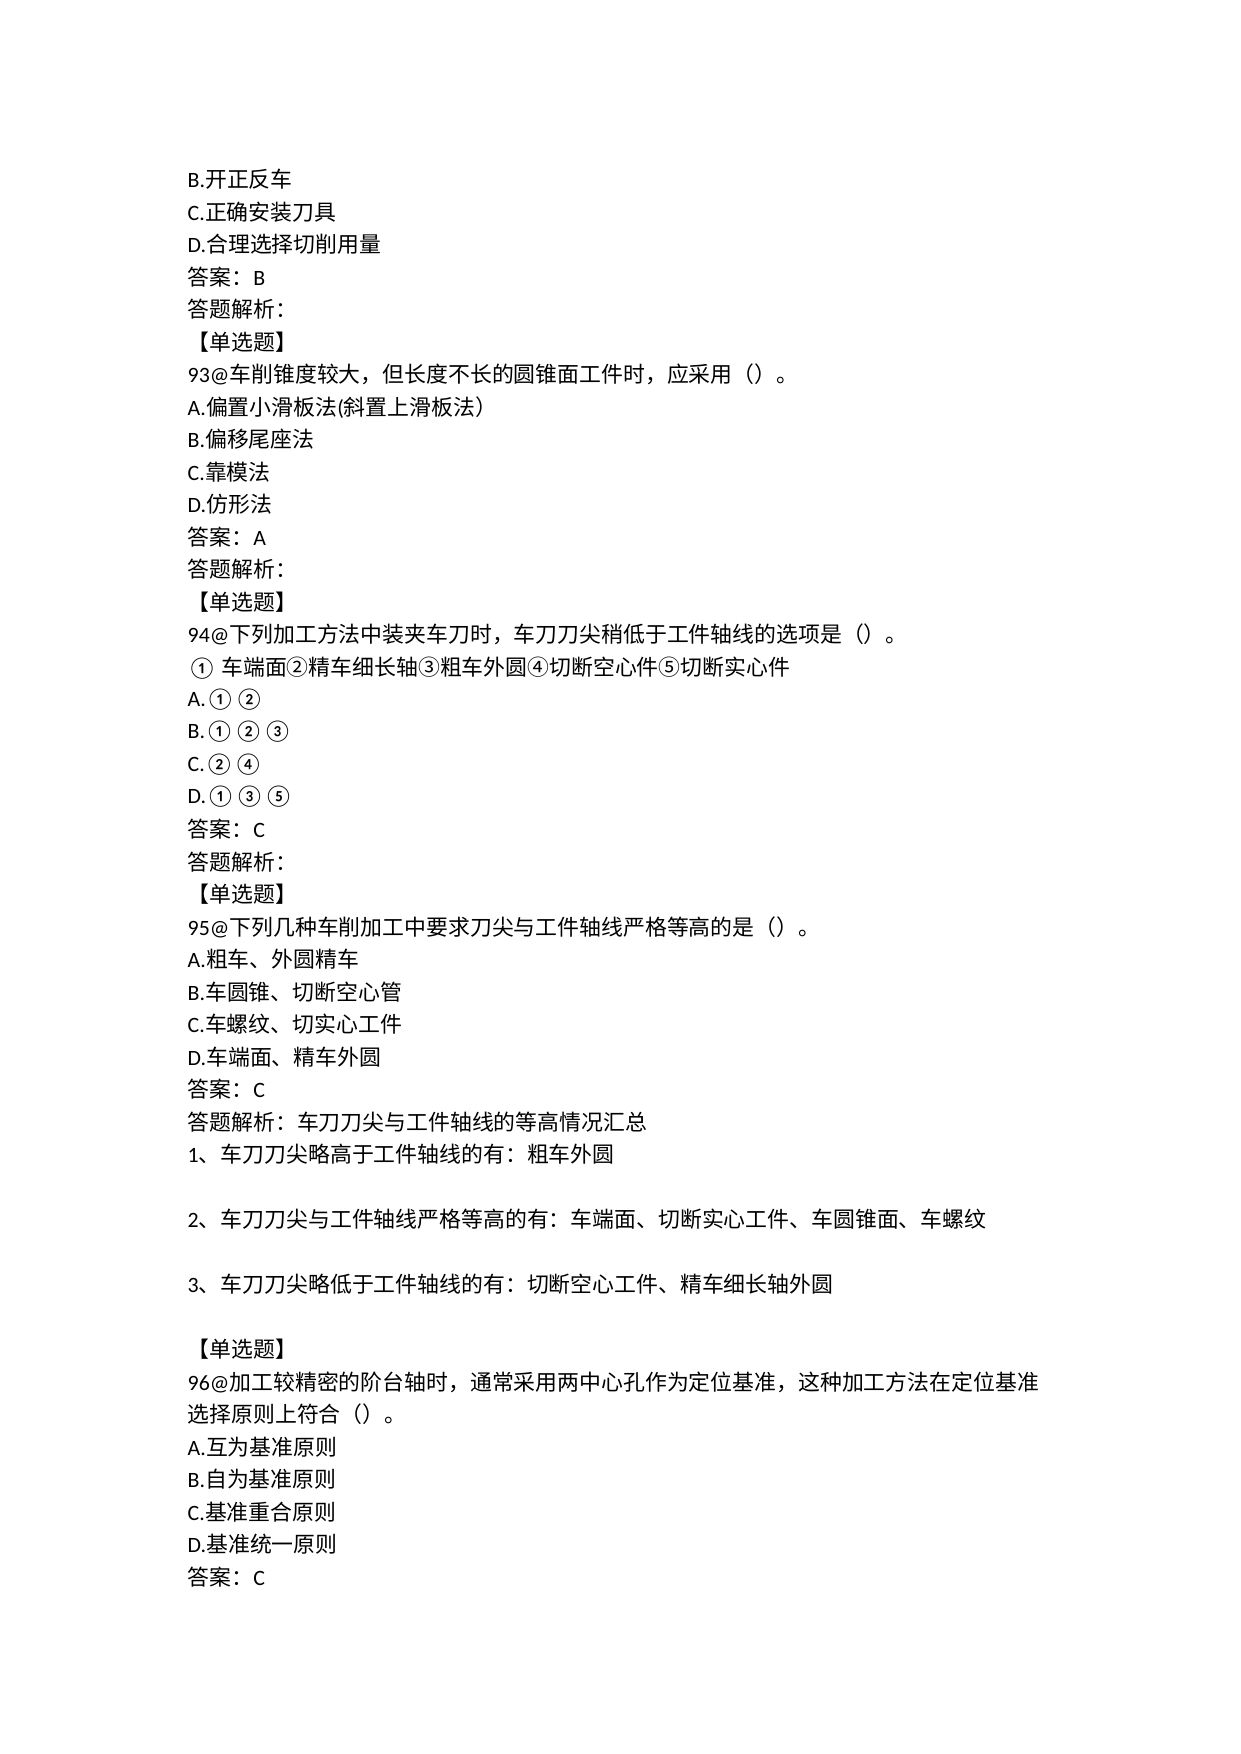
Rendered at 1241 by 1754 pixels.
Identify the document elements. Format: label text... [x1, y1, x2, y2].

text ①车端面②精车细长轴③粗车外圆④切断空心件⑤切断实心件 [187, 649, 1053, 682]
text 答题解析： [187, 844, 1053, 877]
text B.①②③ [187, 714, 1053, 747]
text D.仿形法 [187, 487, 1053, 519]
text 【单选题】 [187, 584, 1053, 617]
text 答案：A [187, 519, 1053, 552]
text 93@车削锥度较大，但长度不长的圆锥面工件时，应采用（）。 [187, 357, 1053, 389]
text 答案：C [187, 1072, 1053, 1104]
text 【单选题】 [187, 877, 1053, 909]
text B.开正反车 [187, 162, 1053, 194]
text A.互为基准原则 [187, 1429, 1053, 1462]
text D.合理选择切削用量 [187, 227, 1053, 259]
text D.基准统一原则 [187, 1527, 1053, 1559]
text C.靠模法 [187, 454, 1053, 487]
text B.偏移尾座法 [187, 422, 1053, 454]
text 3、车刀刀尖略低于工件轴线的有：切断空心工件、精车细长轴外圆 [187, 1267, 1053, 1299]
text 答题解析：车刀刀尖与工件轴线的等高情况汇总 [187, 1104, 1053, 1137]
text 95@下列几种车削加工中要求刀尖与工件轴线严格等高的是（）。 [187, 909, 1053, 942]
text A.①② [187, 682, 1053, 714]
text 2、车刀刀尖与工件轴线严格等高的有：车端面、切断实心工件、车圆锥面、车螺纹 [187, 1202, 1053, 1234]
text 答案：B [187, 259, 1053, 292]
text 1、车刀刀尖略高于工件轴线的有：粗车外圆 [187, 1137, 1053, 1169]
text D.车端面、精车外圆 [187, 1039, 1053, 1072]
text B.车圆锥、切断空心管 [187, 974, 1053, 1007]
text 答题解析： [187, 292, 1053, 324]
text A.偏置小滑板法(斜置上滑板法） [187, 389, 1053, 422]
text C.正确安装刀具 [187, 194, 1053, 227]
text C.基准重合原则 [187, 1494, 1053, 1527]
text A.粗车、外圆精车 [187, 942, 1053, 974]
text C.②④ [187, 747, 1053, 779]
text 答案：C [187, 1559, 1053, 1592]
text 【单选题】 [187, 1332, 1053, 1364]
text 答题解析： [187, 552, 1053, 584]
text D.①③⑤ [187, 779, 1053, 812]
text B.自为基准原则 [187, 1462, 1053, 1494]
text C.车螺纹、切实心工件 [187, 1007, 1053, 1039]
text 答案：C [187, 812, 1053, 844]
text 94@下列加工方法中装夹车刀时，车刀刀尖稍低于工件轴线的选项是（）。 [187, 617, 1053, 649]
text 【单选题】 [187, 324, 1053, 357]
text 96@加工较精密的阶台轴时，通常采用两中心孔作为定位基准，这种加工方法在定位基准选择原则上符合（）。 [187, 1364, 1053, 1429]
